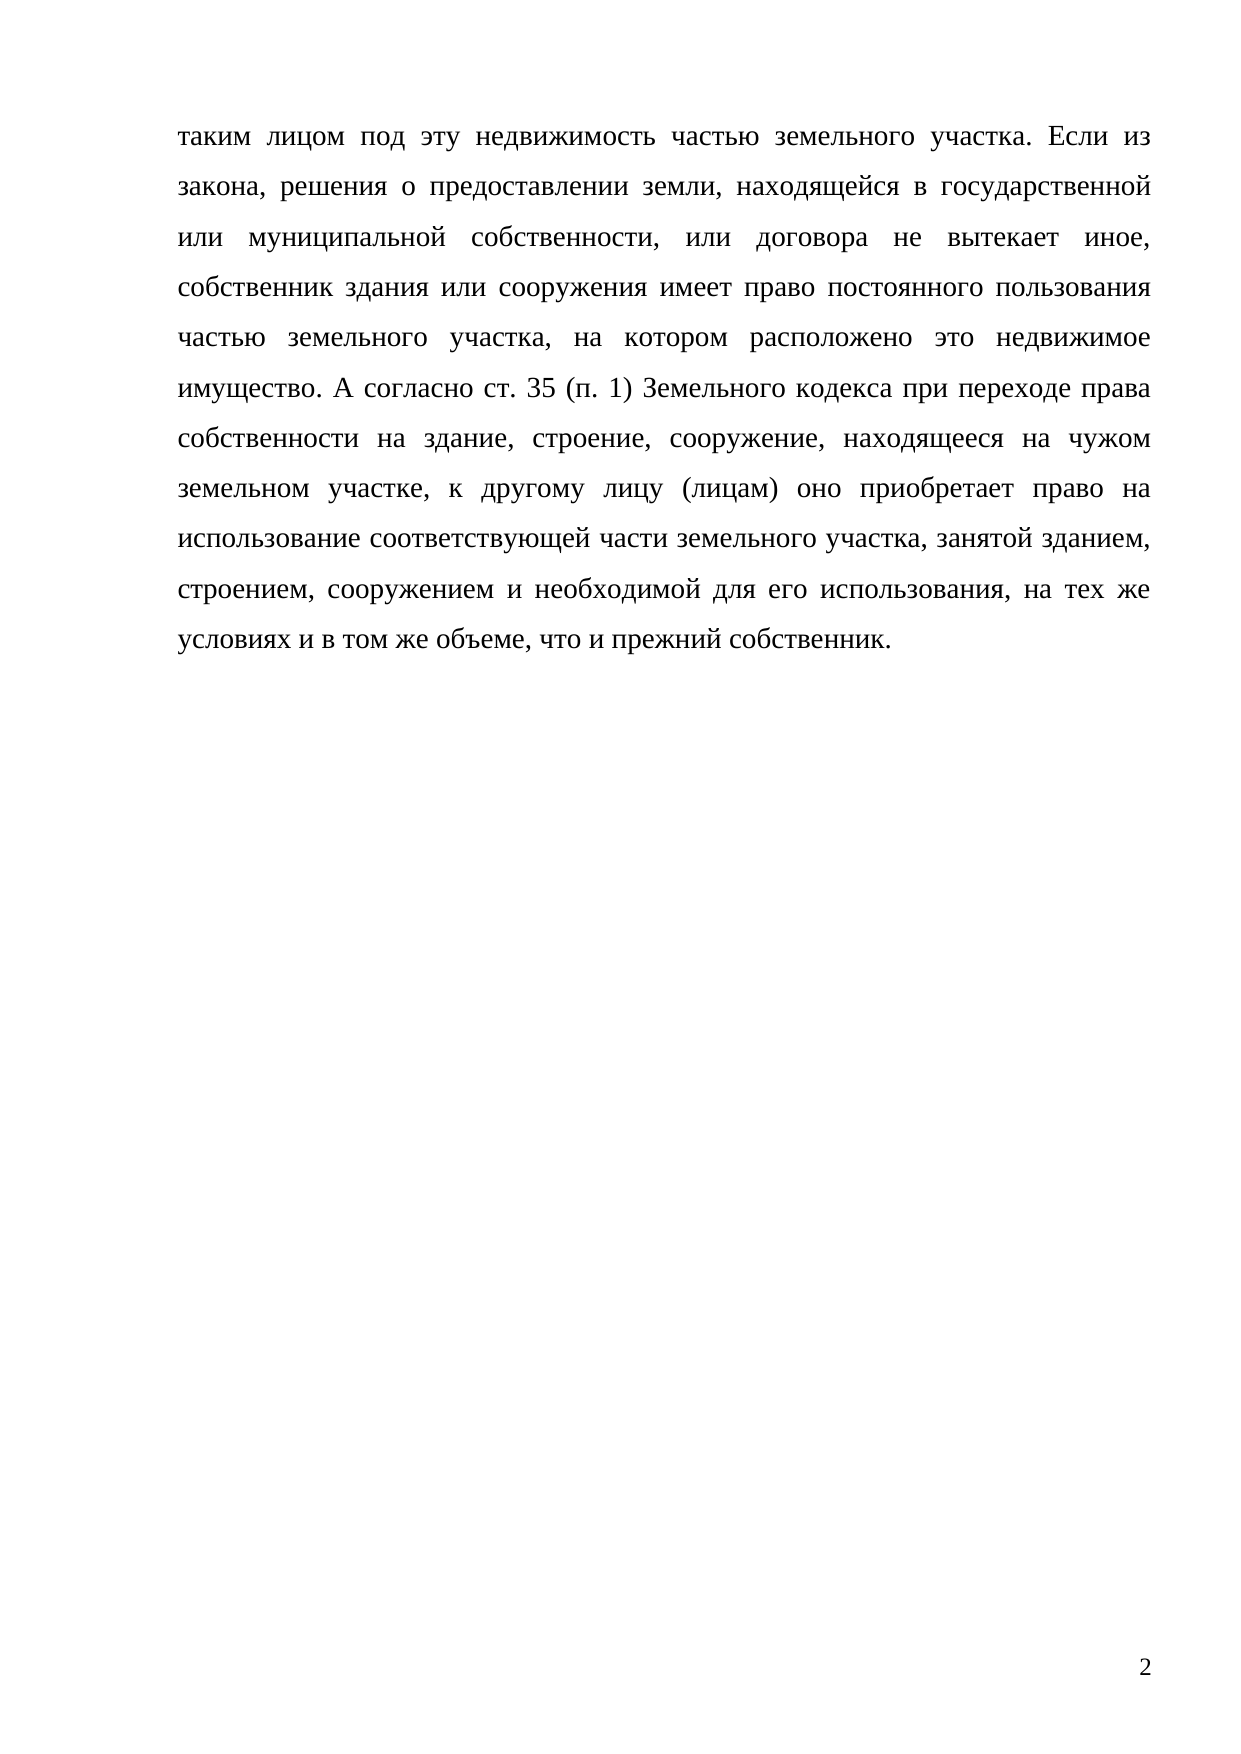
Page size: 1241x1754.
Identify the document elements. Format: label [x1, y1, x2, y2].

text [177, 118, 1152, 655]
